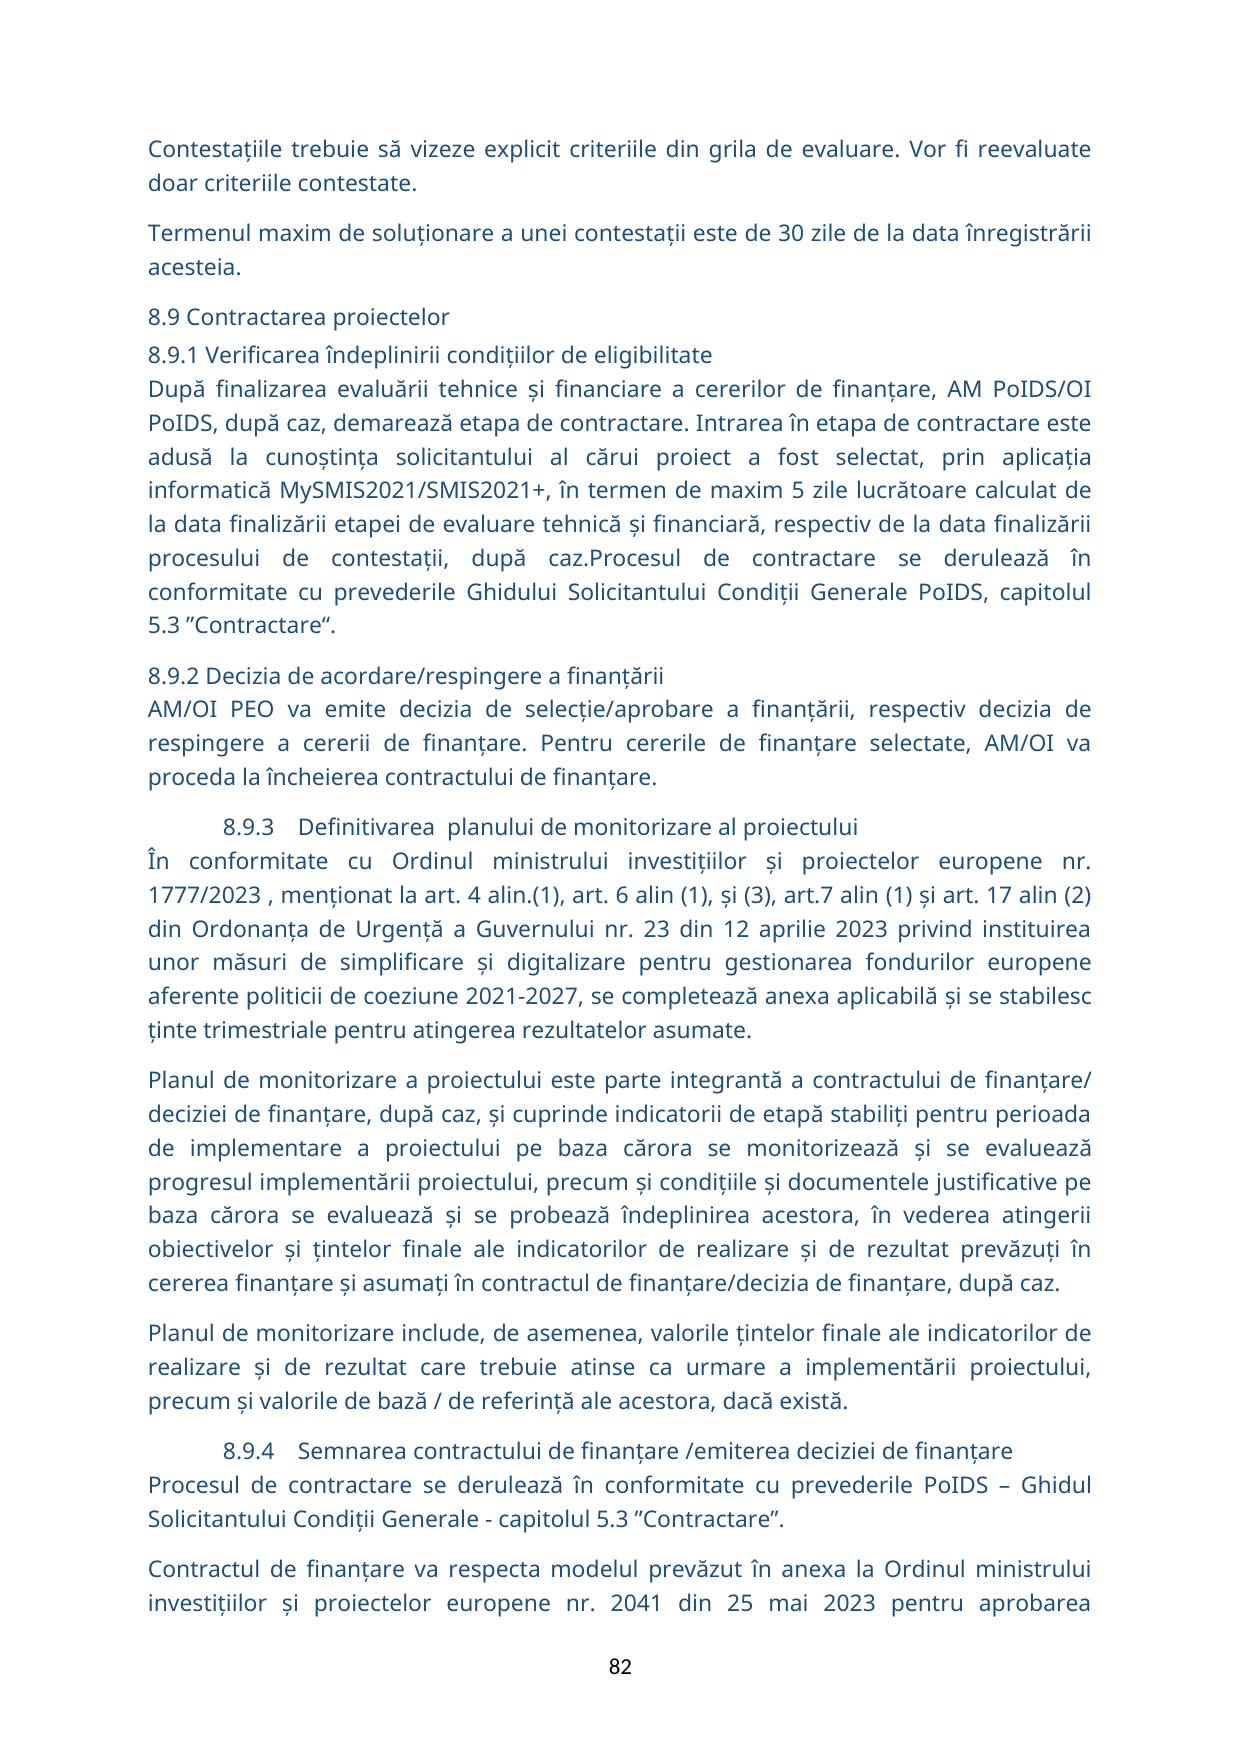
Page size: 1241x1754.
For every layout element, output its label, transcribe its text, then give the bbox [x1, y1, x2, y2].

subtitle Semnarea contractului de finanțare /emiterea deciziei de finanțare [223, 1435, 1093, 1466]
text Planul de monitorizare include, de asemenea, valorile țintelor finale ale indicatorilor de realizare și de rezultat care trebuie atinse ca urmare a implementării proiectului, precum și valorile de bază / de referință ale acestora, dacă există. [148, 1317, 1093, 1416]
text După finalizarea evaluării tehnice și financiare a cererilor de finanțare, AM PoIDS/OI PoIDS, după caz, demarează etapa de contractare. Intrarea în etapa de contractare este adusă la cunoștința solicitantului al cărui proiect a fost selectat, prin aplicația informatică MySMIS2021/SMIS2021+, în termen de maxim 5 zile lucrătoare calculat de la data finalizării etapei de evaluare tehnică și financiară, respectiv de la data finalizării procesului de contestații, după caz.Procesul de contractare se derulează în conformitate cu prevederile Ghidului Solicitantului Condiții Generale PoIDS, capitolul 5.3 ”Contractare“. [148, 373, 1093, 640]
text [148, 1553, 1093, 1618]
text AM/OI PEO va emite decizia de selecție/aprobare a finanțării, respectiv decizia de respingere a cererii de finanțare. Pentru cererile de finanțare selectate, AM/OI va proceda la încheierea contractului de finanțare. [148, 693, 1093, 792]
subtitle Definitivarea planului de monitorizare al proiectului [223, 811, 1093, 842]
subtitle 8.9.2 Decizia de acordare/respingere a finanțării [148, 659, 1093, 691]
subtitle 8.9.1 Verificarea îndeplinirii condițiilor de eligibilitate [148, 339, 1093, 370]
text Termenul maxim de soluționare a unei contestații este de 30 zile de la data înregistrării acesteia. [148, 217, 1093, 282]
subtitle 8.9 Contractarea proiectelor [148, 301, 1093, 332]
text Contestațiile trebuie să vizeze explicit criteriile din grila de evaluare. Vor fi reevaluate doar criteriile contestate. [148, 133, 1093, 198]
text În conformitate cu Ordinul ministrului investițiilor și proiectelor europene nr. 1777/2023 , menționat la art. 4 alin.(1), art. 6 alin (1), și (3), art.7 alin (1) și art. 17 alin (2) din Ordonanța de Urgență a Guvernului nr. 23 din 12 aprilie 2023 privind instituirea unor măsuri de simplificare și digitalizare pentru gestionarea fondurilor europene aferente politicii de coeziune 2021-2027, se completează anexa aplicabilă și se stabilesc ținte trimestriale pentru atingerea rezultatelor asumate. [148, 845, 1093, 1045]
text Procesul de contractare se derulează în conformitate cu prevederile PoIDS – Ghidul Solicitantului Condiții Generale - capitolul 5.3 ”Contractare”. [148, 1469, 1093, 1534]
text Planul de monitorizare a proiectului este parte integrantă a contractului de finanțare/ deciziei de finanțare, după caz, și cuprinde indicatorii de etapă stabiliți pentru perioada de implementare a proiectului pe baza cărora se monitorizează și se evaluează progresul implementării proiectului, precum și condițiile și documentele justificative pe baza cărora se evaluează și se probează îndeplinirea acestora, în vederea atingerii obiectivelor și țintelor finale ale indicatorilor de realizare și de rezultat prevăzuți în cererea finanțare și asumați în contractul de finanțare/decizia de finanțare, după caz. [148, 1064, 1093, 1298]
